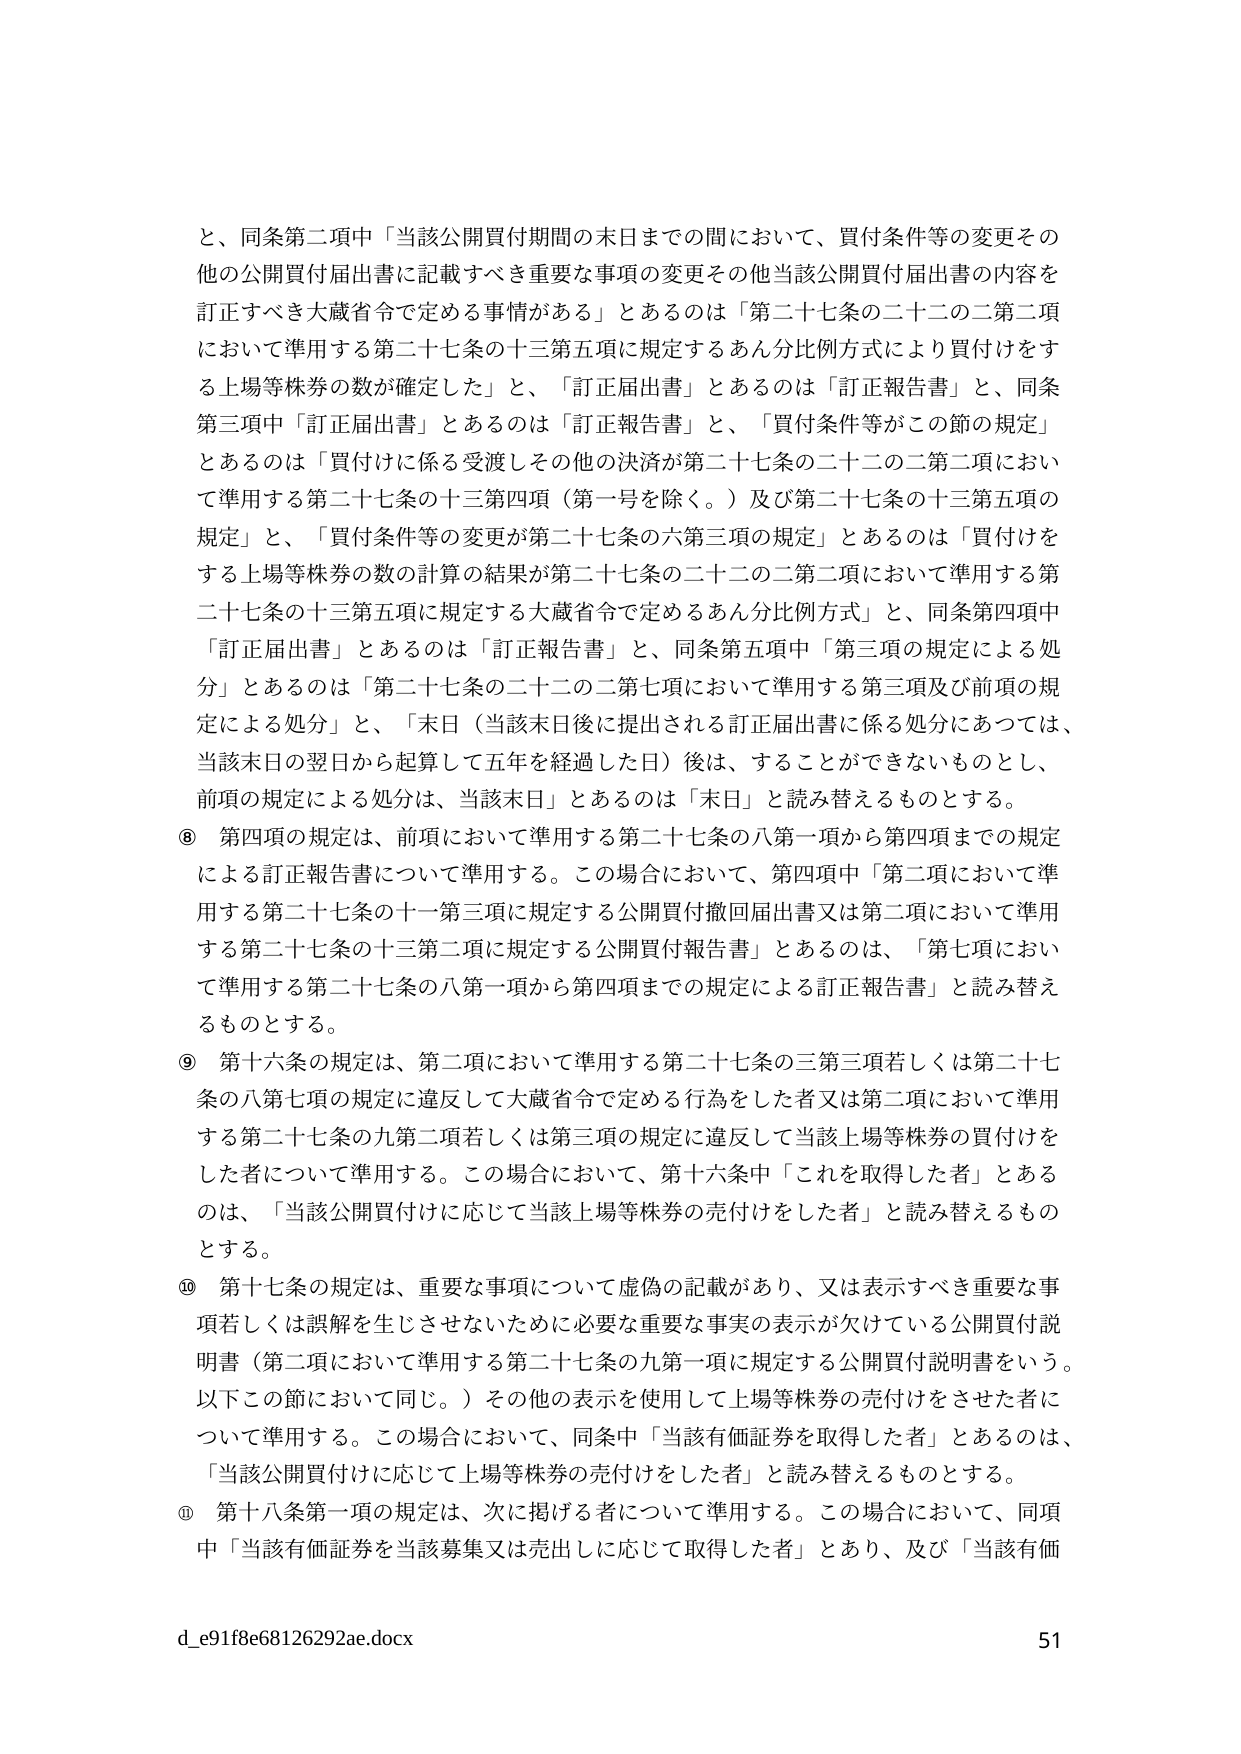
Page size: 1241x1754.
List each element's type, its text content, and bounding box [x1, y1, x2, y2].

text ⑧ 第四項の規定は、前項において準用する第二十七条の八第一項から第四項までの規定による訂正報告書について準用する。この場合において、第四項中「第二項において準用する第二十七条の十一第三項に規定する公開買付撤回届出書又は第二項において準用する第二十七条の十三第二項に規定する公開買付報告書」とあるのは、「第七項において準用する第二十七条の八第一項から第四項までの規定による訂正報告書」と読み替えるものとする。 [177, 817, 1063, 1042]
text ⑨ 第十六条の規定は、第二項において準用する第二十七条の三第三項若しくは第二十七条の八第七項の規定に違反して大蔵省令で定める行為をした者又は第二項において準用する第二十七条の九第二項若しくは第三項の規定に違反して当該上場等株券の買付けをした者について準用する。この場合において、第十六条中「これを取得した者」とあるのは、「当該公開買付けに応じて当該上場等株券の売付けをした者」と読み替えるものとする。 [177, 1042, 1063, 1267]
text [177, 217, 1063, 817]
text ⑩ 第十七条の規定は、重要な事項について虚偽の記載があり、又は表示すべき重要な事項若しくは誤解を生じさせないために必要な重要な事実の表示が欠けている公開買付説明書（第二項において準用する第二十七条の九第一項に規定する公開買付説明書をいう。以下この節において同じ。）その他の表示を使用して上場等株券の売付けをさせた者について準用する。この場合において、同条中「当該有価証券を取得した者」とあるのは、「当該公開買付けに応じて上場等株券の売付けをした者」と読み替えるものとする。 [177, 1267, 1063, 1492]
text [177, 1492, 1063, 1567]
